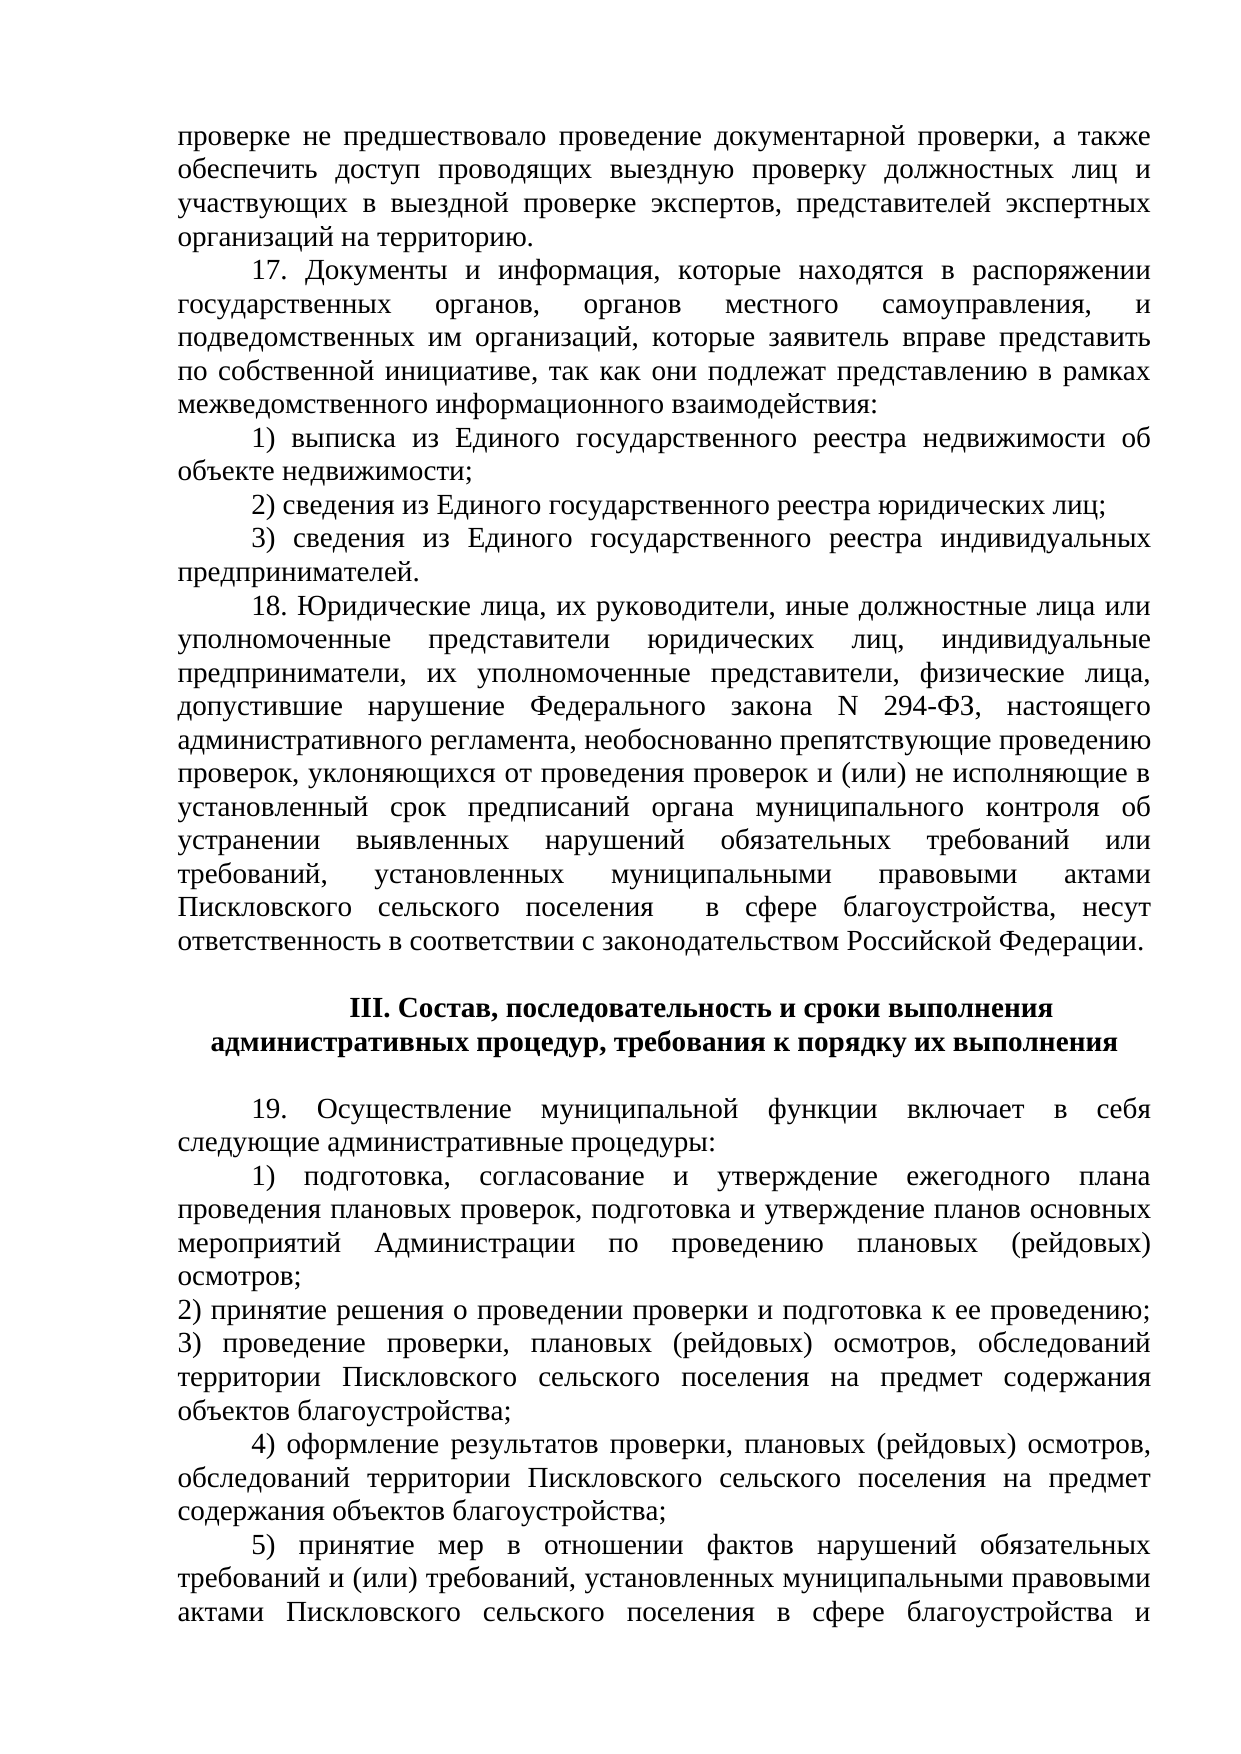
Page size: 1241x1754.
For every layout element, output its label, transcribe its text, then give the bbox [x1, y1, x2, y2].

text III. Состав, последовательность и сроки выполнения административных процедур, требования к порядку их выполнения [177, 990, 1152, 1057]
text 2) сведения из Единого государственного реестра юридических лиц; [177, 487, 1152, 521]
text 17. Документы и информация, которые находятся в распоряжении государственных органов, органов местного самоуправления, и подведомственных им организаций, которые заявитель вправе представить по собственной инициативе, так как они подлежат представлению в рамках межведомственного информационного взаимодействия: [177, 252, 1152, 420]
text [177, 118, 1152, 252]
text 19. Осуществление муниципальной функции включает в себя следующие административные процедуры: [177, 1091, 1152, 1158]
text 3) сведения из Единого государственного реестра индивидуальных предпринимателей. [177, 521, 1152, 588]
text 4) оформление результатов проверки, плановых (рейдовых) осмотров, обследований территории Пискловского сельского поселения на предмет содержания объектов благоустройства; [177, 1426, 1152, 1527]
text 1) подготовка, согласование и утверждение ежегодного плана проведения плановых проверок, подготовка и утверждение планов основных мероприятий Администрации по проведению плановых (рейдовых) осмотров; 2) принятие решения о проведении проверки и подготовка к ее проведению; 3) проведение проверки, плановых (рейдовых) осмотров, обследований территории Пискловского сельского поселения на предмет содержания объектов благоустройства; [177, 1158, 1152, 1426]
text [177, 1527, 1152, 1627]
text 1) выписка из Единого государственного реестра недвижимости об объекте недвижимости; [177, 420, 1152, 487]
text 18. Юридические лица, их руководители, иные должностные лица или уполномоченные представители юридических лиц, индивидуальные предприниматели, их уполномоченные представители, физические лица, допустившие нарушение Федерального закона N 294-ФЗ, настоящего административного регламента, необоснованно препятствующие проведению проверок, уклоняющихся от проведения проверок и (или) не исполняющие в установленный срок предписаний органа муниципального контроля об устранении выявленных нарушений обязательных требований или требований, установленных муниципальными правовыми актами Пискловского сельского поселения в сфере благоустройства, несут ответственность в соответствии с законодательством Российской Федерации. [177, 588, 1152, 957]
